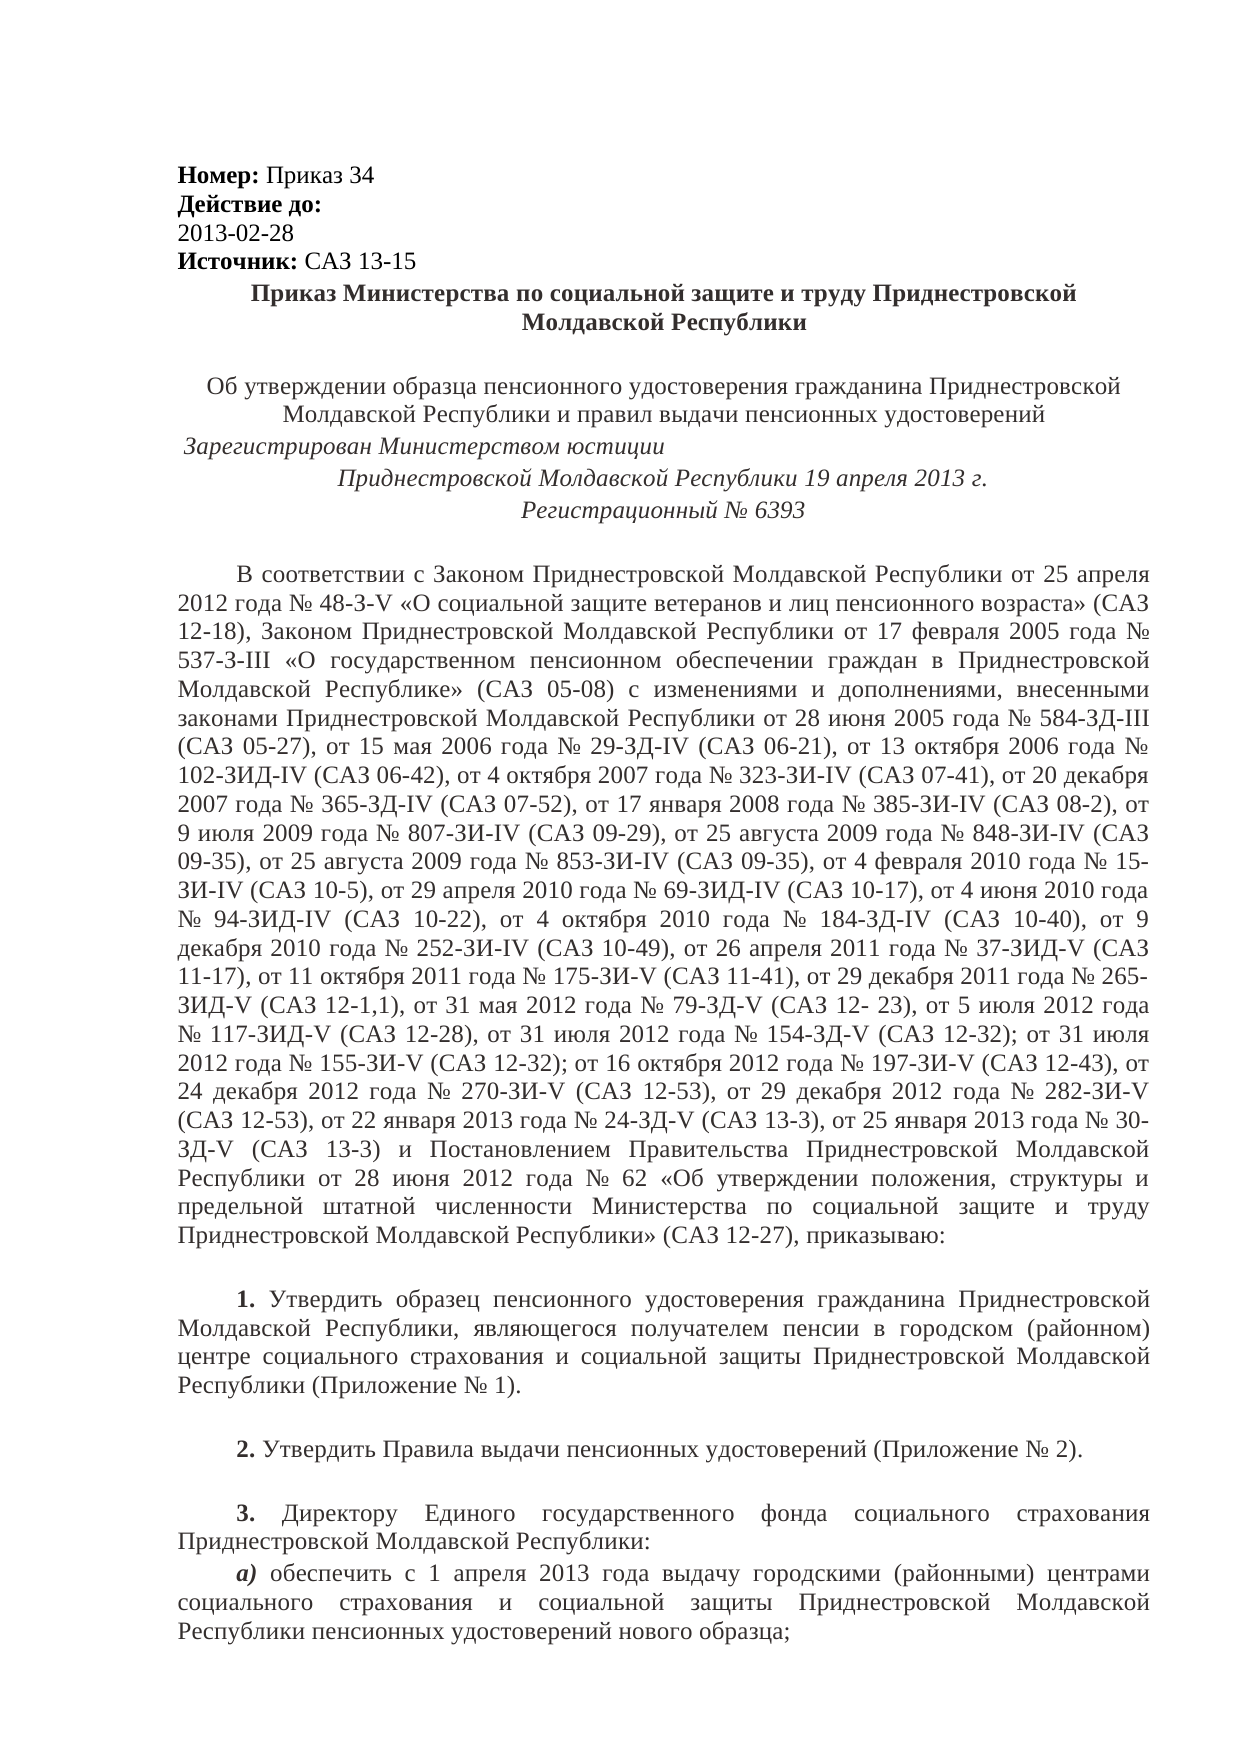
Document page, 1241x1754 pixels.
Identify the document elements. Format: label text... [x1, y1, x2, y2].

text 3. Директору Единого государственного фонда социального страхования Приднестровской Молдавской Республики: [177, 1498, 1152, 1555]
text а) обеспечить с 1 апреля 2013 года выдачу городскими (районными) центрами социального страхования и социальной защиты Приднестровской Молдавской Республики пенсионных удостоверений нового образца; [177, 1558, 1152, 1644]
text Действие до: [177, 189, 1152, 218]
text В соответствии с Законом Приднестровской Молдавской Республики от 25 апреля 2012 года № 48-З-V «О социальной защите ветеранов и лиц пенсионного возраста» (САЗ 12-18), Законом Приднестровской Молдавской Республики от 17 февраля 2005 года № 537-З-III «О государственном пенсионном обеспечении граждан в Приднестровской Молдавской Республике» (САЗ 05-08) с изменениями и дополнениями, внесенными законами Приднестровской Молдавской Республики от 28 июня 2005 года № 584-ЗД-III (САЗ 05-27), от 15 мая 2006 года № 29-ЗД-IV (САЗ 06-21), от 13 октября 2006 года № 102-ЗИД-IV (САЗ 06-42), от 4 октября 2007 года № 323-ЗИ-IV (САЗ 07-41), от 20 декабря 2007 года № 365-ЗД-IV (САЗ 07-52), от 17 января 2008 года № 385-ЗИ-IV (САЗ 08-2), от 9 июля 2009 года № 807-ЗИ-IV (САЗ 09-29), от 25 августа 2009 года № 848-ЗИ-IV (САЗ 09-35), от 25 августа 2009 года № 853-ЗИ-IV (САЗ 09-35), от 4 февраля 2010 года № 15-ЗИ-IV (САЗ 10-5), от 29 апреля 2010 года № 69-ЗИД-IV (САЗ 10-17), от 4 июня 2010 года № 94-ЗИД-IV (САЗ 10-22), от 4 октября 2010 года № 184-ЗД-IV (САЗ 10-40), от 9 декабря 2010 года № 252-ЗИ-IV (САЗ 10-49), от 26 апреля 2011 года № 37-ЗИД-V (САЗ 11-17), от 11 октября 2011 года № 175-ЗИ-V (САЗ 11-41), от 29 декабря 2011 года № 265-ЗИД-V (САЗ 12-1,1), от 31 мая 2012 года № 79-ЗД-V (САЗ 12- 23), от 5 июля 2012 года № 117-ЗИД-V (САЗ 12-28), от 31 июля 2012 года № 154-ЗД-V (САЗ 12-32); от 31 июля 2012 года № 155-ЗИ-V (САЗ 12-32); от 16 октября 2012 года № 197-ЗИ-V (САЗ 12-43), от 24 декабря 2012 года № 270-ЗИ-V (САЗ 12-53), от 29 декабря 2012 года № 282-ЗИ-V (САЗ 12-53), от 22 января 2013 года № 24-ЗД-V (САЗ 13-3), от 25 января 2013 года № 30-ЗД-V (САЗ 13-3) и Постановлением Правительства Приднестровской Молдавской Республики от 28 июня 2012 года № 62 «Об утверждении положения, структуры и предельной штатной численности Министерства по социальной защите и труду Приднестровской Молдавской Республики» (САЗ 12-27), приказываю: [177, 559, 1152, 1249]
text 2013-02-28 Источник: САЗ 13-15 [177, 218, 1152, 275]
text Об утверждении образца пенсионного удостоверения гражданина Приднестровской Молдавской Республики и правил выдачи пенсионных удостоверений [177, 371, 1152, 428]
text Зарегистрирован Министерством юстиции [177, 431, 1152, 460]
text Регистрационный № 6393 [177, 495, 1152, 524]
text Приказ Министерства по социальной защите и труду Приднестровской Молдавской Республики [177, 278, 1152, 336]
text Приднестровской Молдавской Республики 19 апреля 2013 г. [177, 463, 1152, 492]
text Номер: Приказ 34 [177, 160, 1152, 189]
text 1. Утвердить образец пенсионного удостоверения гражданина Приднестровской Молдавской Республики, являющегося получателем пенсии в городском (районном) центре социального страхования и социальной защиты Приднестровской Молдавской Республики (Приложение № 1). [177, 1284, 1152, 1399]
text 2. Утвердить Правила выдачи пенсионных удостоверений (Приложение № 2). [177, 1434, 1152, 1463]
